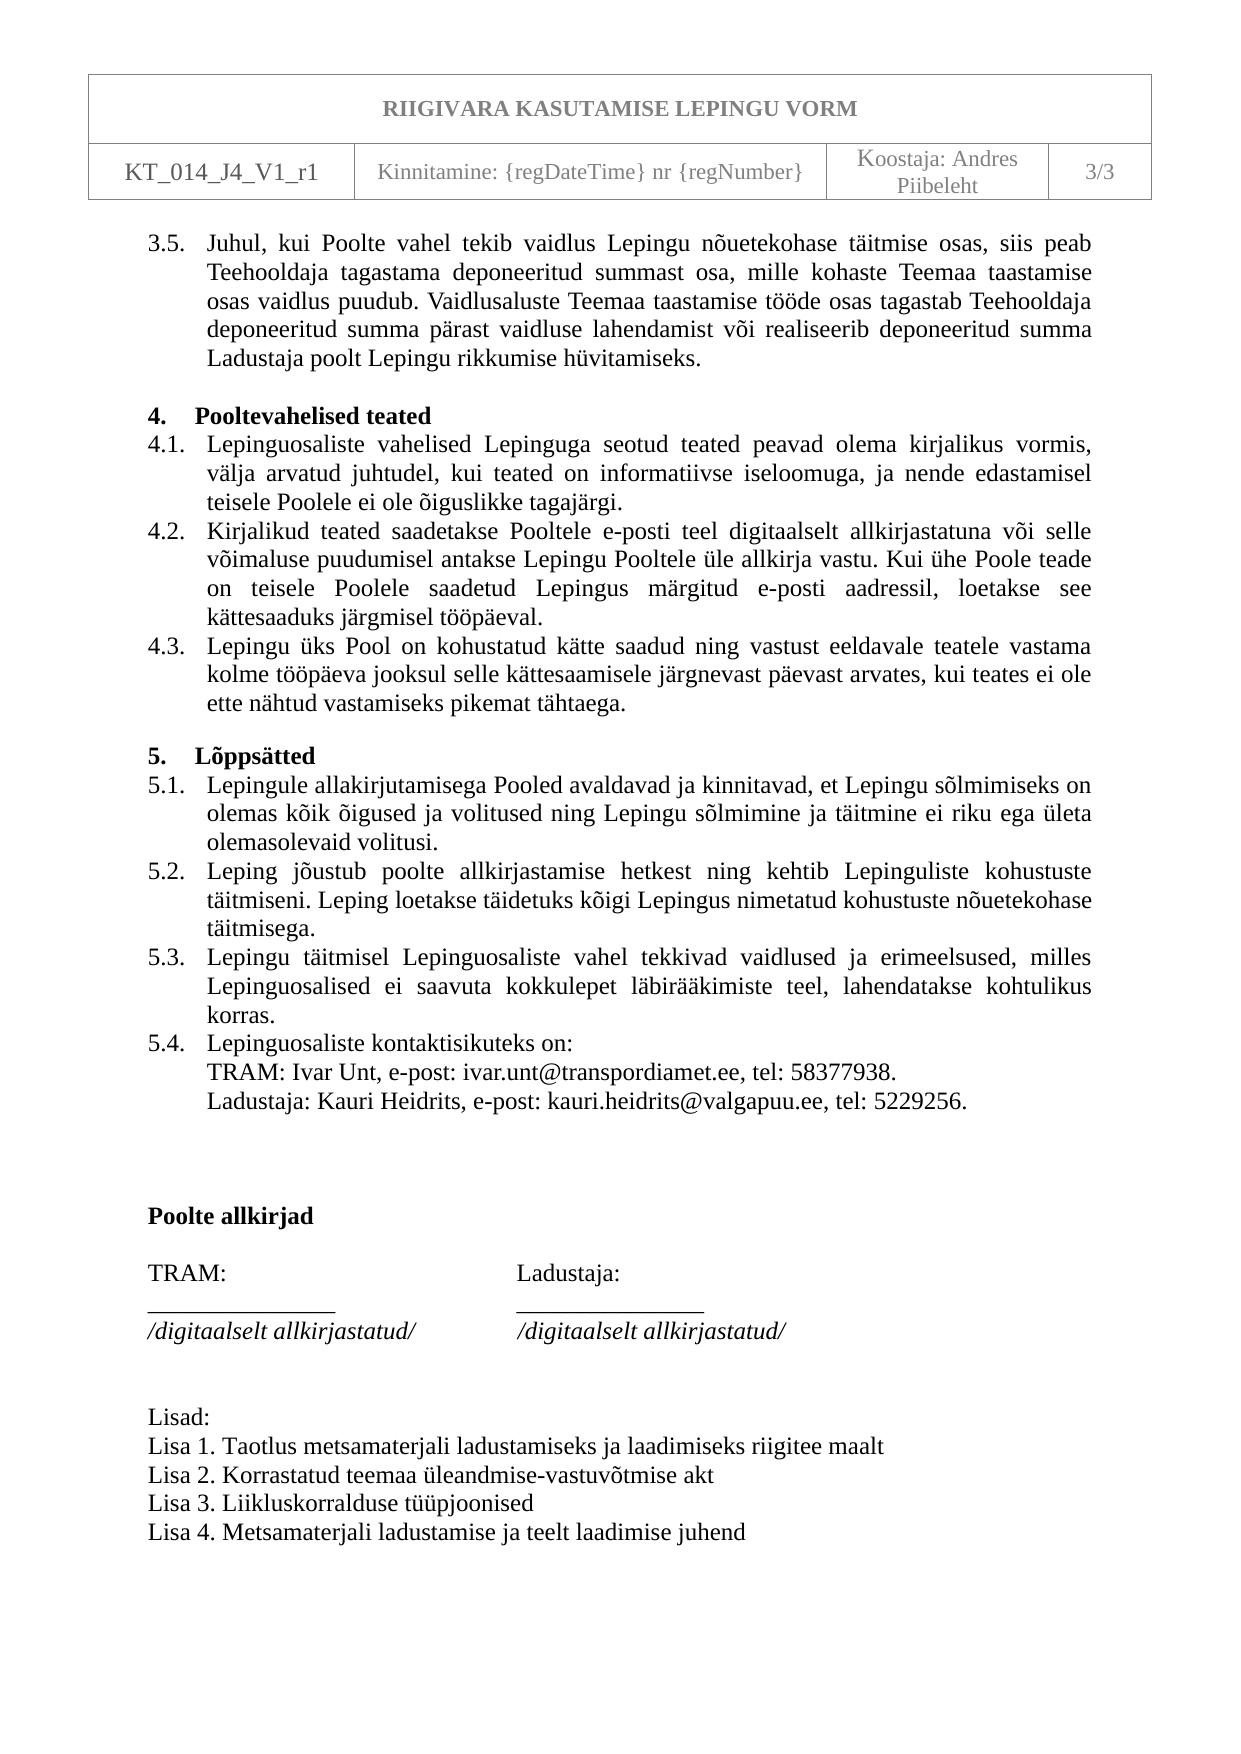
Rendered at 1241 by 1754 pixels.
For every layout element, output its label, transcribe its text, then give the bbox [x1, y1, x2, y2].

text Lisad: [148, 1402, 1093, 1431]
list Pooltevahelised teated [148, 401, 1093, 429]
text TRAM: Ivar Unt, e-post: ivar.unt@transpordiamet.ee, tel: 58377938. [207, 1057, 1093, 1086]
list Lepingule allakirjutamisega Pooled avaldavad ja kinnitavad, et Lepingu sõlmimiseks on olemas kõik õigused ja volitused ning Lepingu sõlmimine ja täitmine ei riku ega ületa olemasolevaid volitusi. [148, 770, 1093, 856]
list Lepingu täitmisel Lepinguosaliste vahel tekkivad vaidlused ja erimeelsused, milles Lepinguosalised ei saavuta kokkulepet läbirääkimiste teel, lahendatakse kohtulikus korras. [148, 942, 1093, 1028]
text TRAM: Ladustaja: [148, 1258, 1093, 1287]
list Lepingu üks Pool on kohustatud kätte saadud ning vastust eeldavale teatele vastama kolme tööpäeva jooksul selle kättesaamisele järgnevast päevast arvates, kui teates ei ole ette nähtud vastamiseks pikemat tähtaega. [148, 631, 1093, 717]
text Ladustaja: Kauri Heidrits, e-post: kauri.heidrits@valgapuu.ee, tel: 5229256. [207, 1086, 1093, 1115]
list Lepinguosaliste kontaktisikuteks on: [148, 1028, 1093, 1057]
text Lisa 1. Taotlus metsamaterjali ladustamiseks ja laadimiseks riigitee maalt [148, 1431, 1093, 1460]
list Lõppsätted [148, 741, 1093, 770]
list Kirjalikud teated saadetakse Pooltele e-posti teel digitaalselt allkirjastatuna või selle võimaluse puudumisel antakse Lepingu Pooltele üle allkirja vastu. Kui ühe Poole teade on teisele Poolele saadetud Lepingus märgitud e-posti aadressil, loetakse see kättesaaduks järgmisel tööpäeval. [148, 516, 1093, 631]
text Lisa 2. Korrastatud teemaa üleandmise-vastuvõtmise akt [148, 1460, 1093, 1488]
list Juhul, kui Poolte vahel tekib vaidlus Lepingu nõuetekohase täitmise osas, siis peab Teehooldaja tagastama deponeeritud summast osa, mille kohaste Teemaa taastamise osas vaidlus puudub. Vaidlusaluste Teemaa taastamise tööde osas tagastab Teehooldaja deponeeritud summa pärast vaidluse lahendamist või realiseerib deponeeritud summa Ladustaja poolt Lepingu rikkumise hüvitamiseks. [148, 228, 1093, 372]
text Lisa 3. Liikluskorralduse tüüpjoonised [148, 1488, 1093, 1517]
list Poolte allkirjad [148, 1201, 1093, 1230]
text /digitaalselt allkirjastatud/ /digitaalselt allkirjastatud/ [148, 1316, 1093, 1345]
list Lepinguosaliste vahelised Lepinguga seotud teated peavad olema kirjalikus vormis, välja arvatud juhtudel, kui teated on informatiivse iseloomuga, ja nende edastamisel teisele Poolele ei ole õiguslikke tagajärgi. [148, 429, 1093, 516]
text _______________ _______________ [148, 1287, 1093, 1316]
list Leping jõustub poolte allkirjastamise hetkest ning kehtib Lepinguliste kohustuste täitmiseni. Leping loetakse täidetuks kõigi Lepingus nimetatud kohustuste nõuetekohase täitmisega. [148, 856, 1093, 942]
text Lisa 4. Metsamaterjali ladustamise ja teelt laadimise juhend [148, 1517, 1093, 1546]
